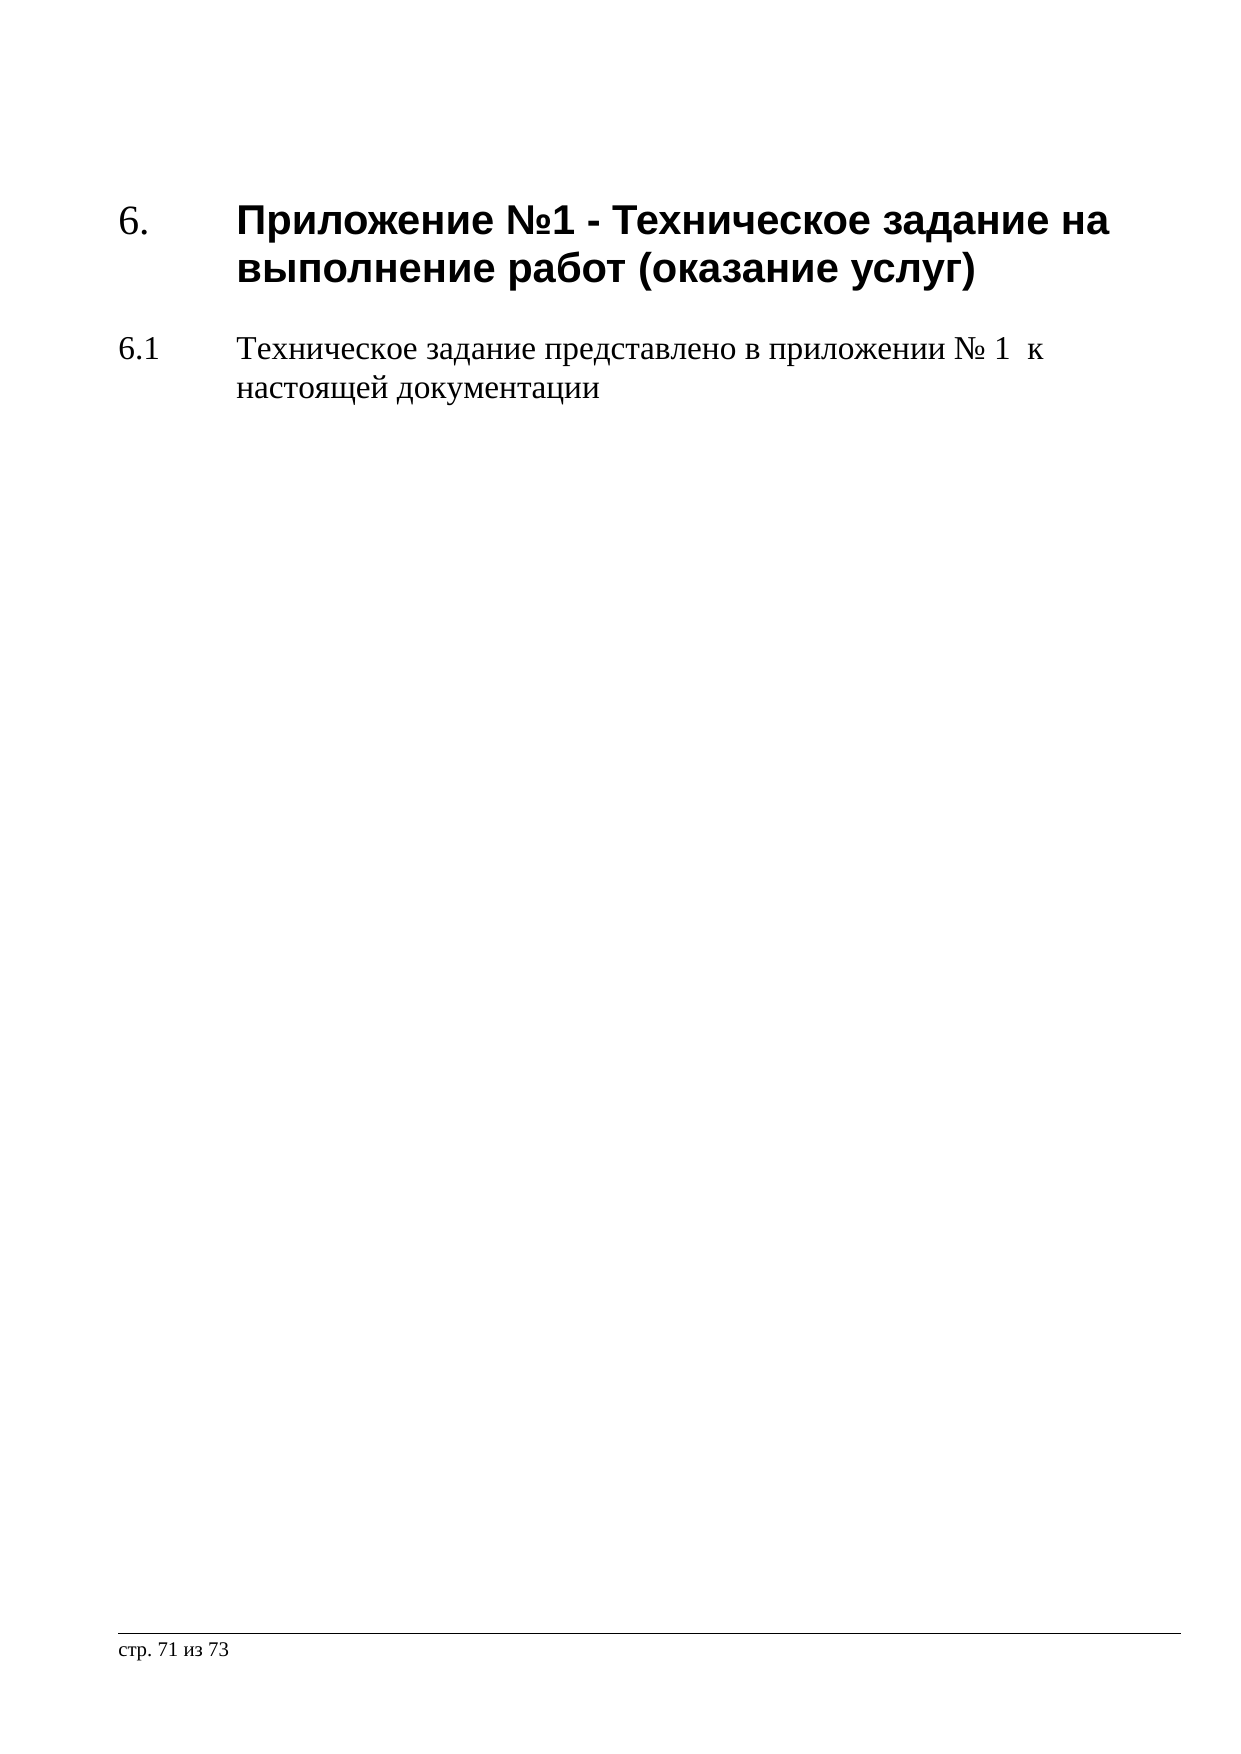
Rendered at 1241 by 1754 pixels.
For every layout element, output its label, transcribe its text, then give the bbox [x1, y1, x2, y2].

subtitle Приложение №1 - Техническое задание на выполнение работ (оказание услуг) [118, 195, 1181, 291]
subtitle Техническое задание представлено в приложении № 1 к настоящей документации [118, 328, 1181, 405]
